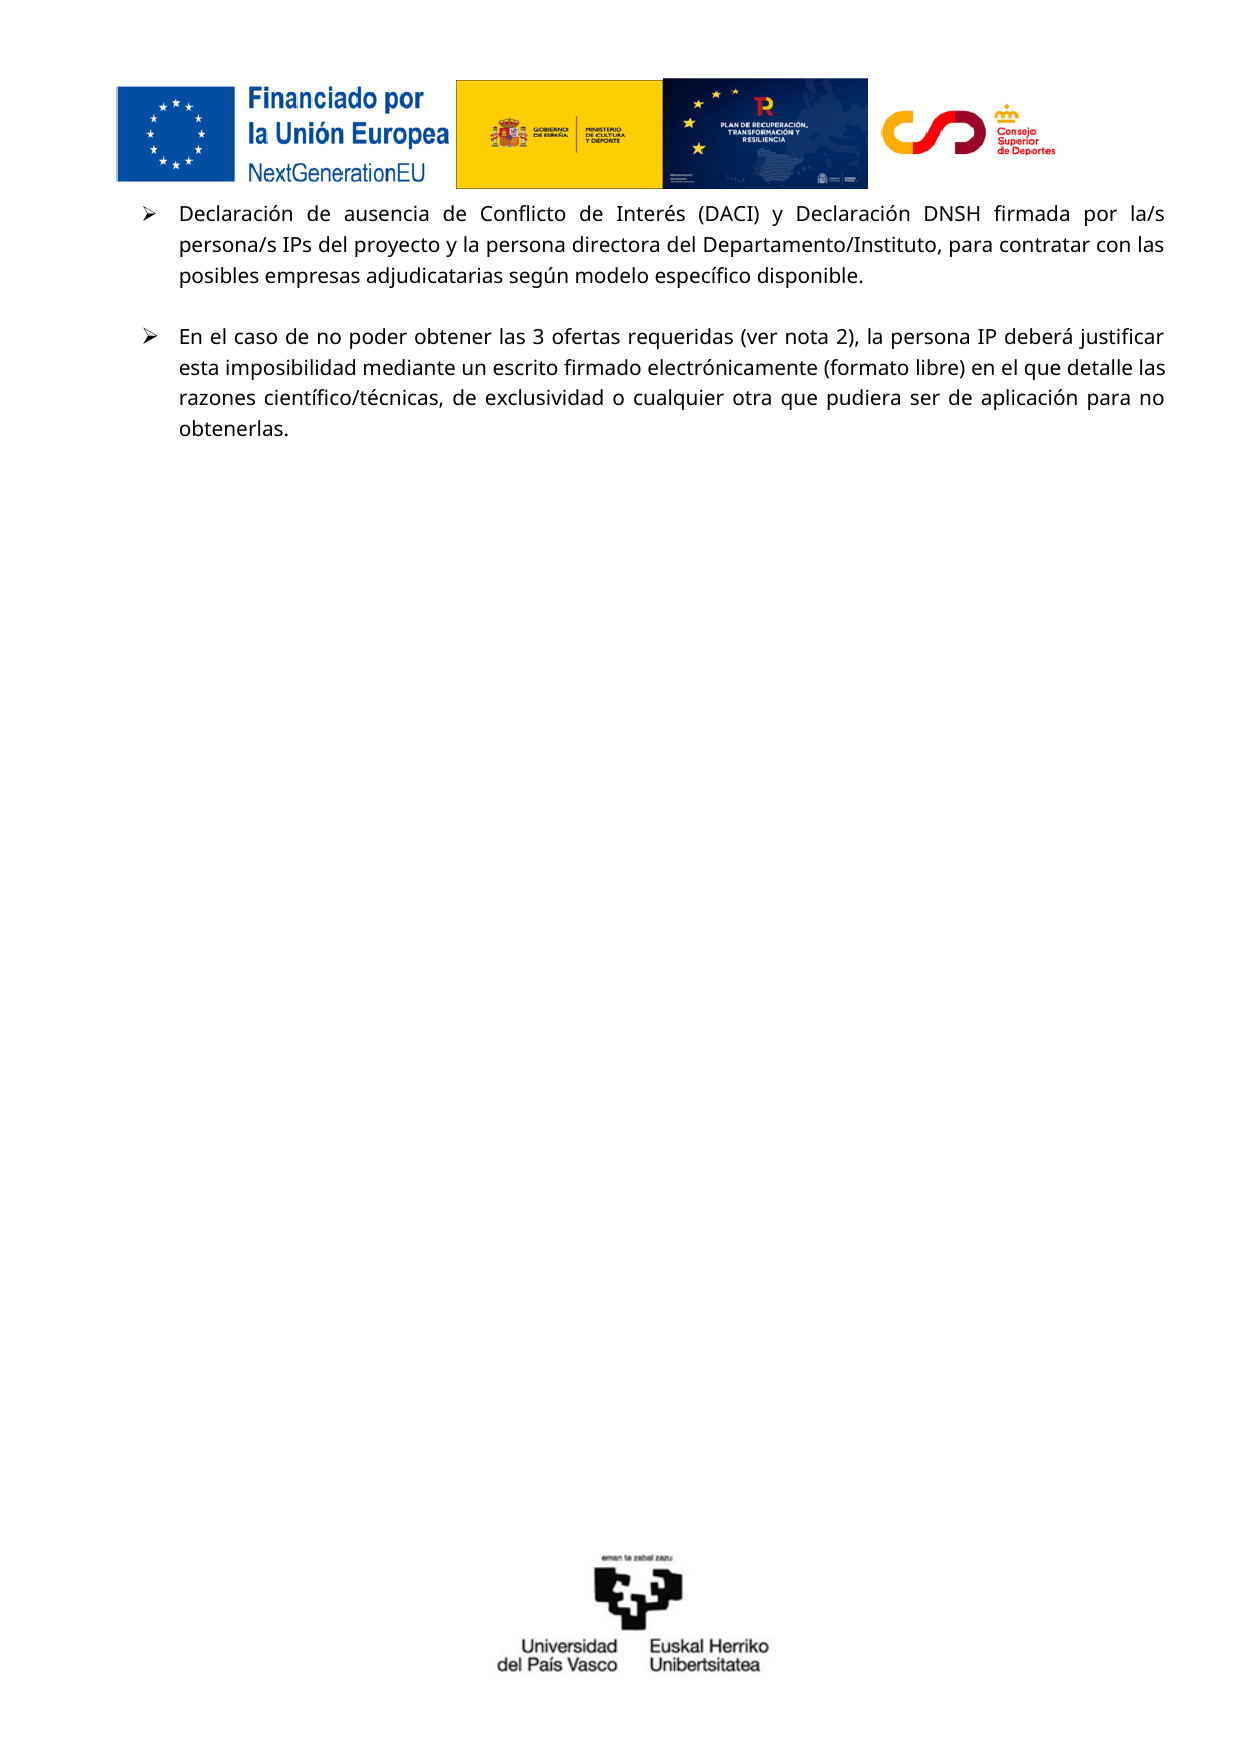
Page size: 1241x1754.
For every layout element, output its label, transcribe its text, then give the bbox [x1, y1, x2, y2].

picture [487, 1544, 783, 1681]
list En el caso de no poder obtener las 3 ofertas requeridas (ver nota 2), la persona IP deberá justificar esta imposibilidad mediante un escrito firmado electrónicamente (formato libre) en el que detalle las razones científico/técnicas, de exclusividad o cualquier otra que pudiera ser de aplicación para no obtenerlas. [141, 322, 1167, 442]
list Declaración de ausencia de Conflicto de Interés (DACI) y Declaración DNSH firmada por la/s persona/s IPs del proyecto y la persona directora del Departamento/Instituto, para contratar con las posibles empresas adjudicatarias según modelo específico disponible. [141, 200, 1167, 289]
picture [103, 73, 1167, 200]
